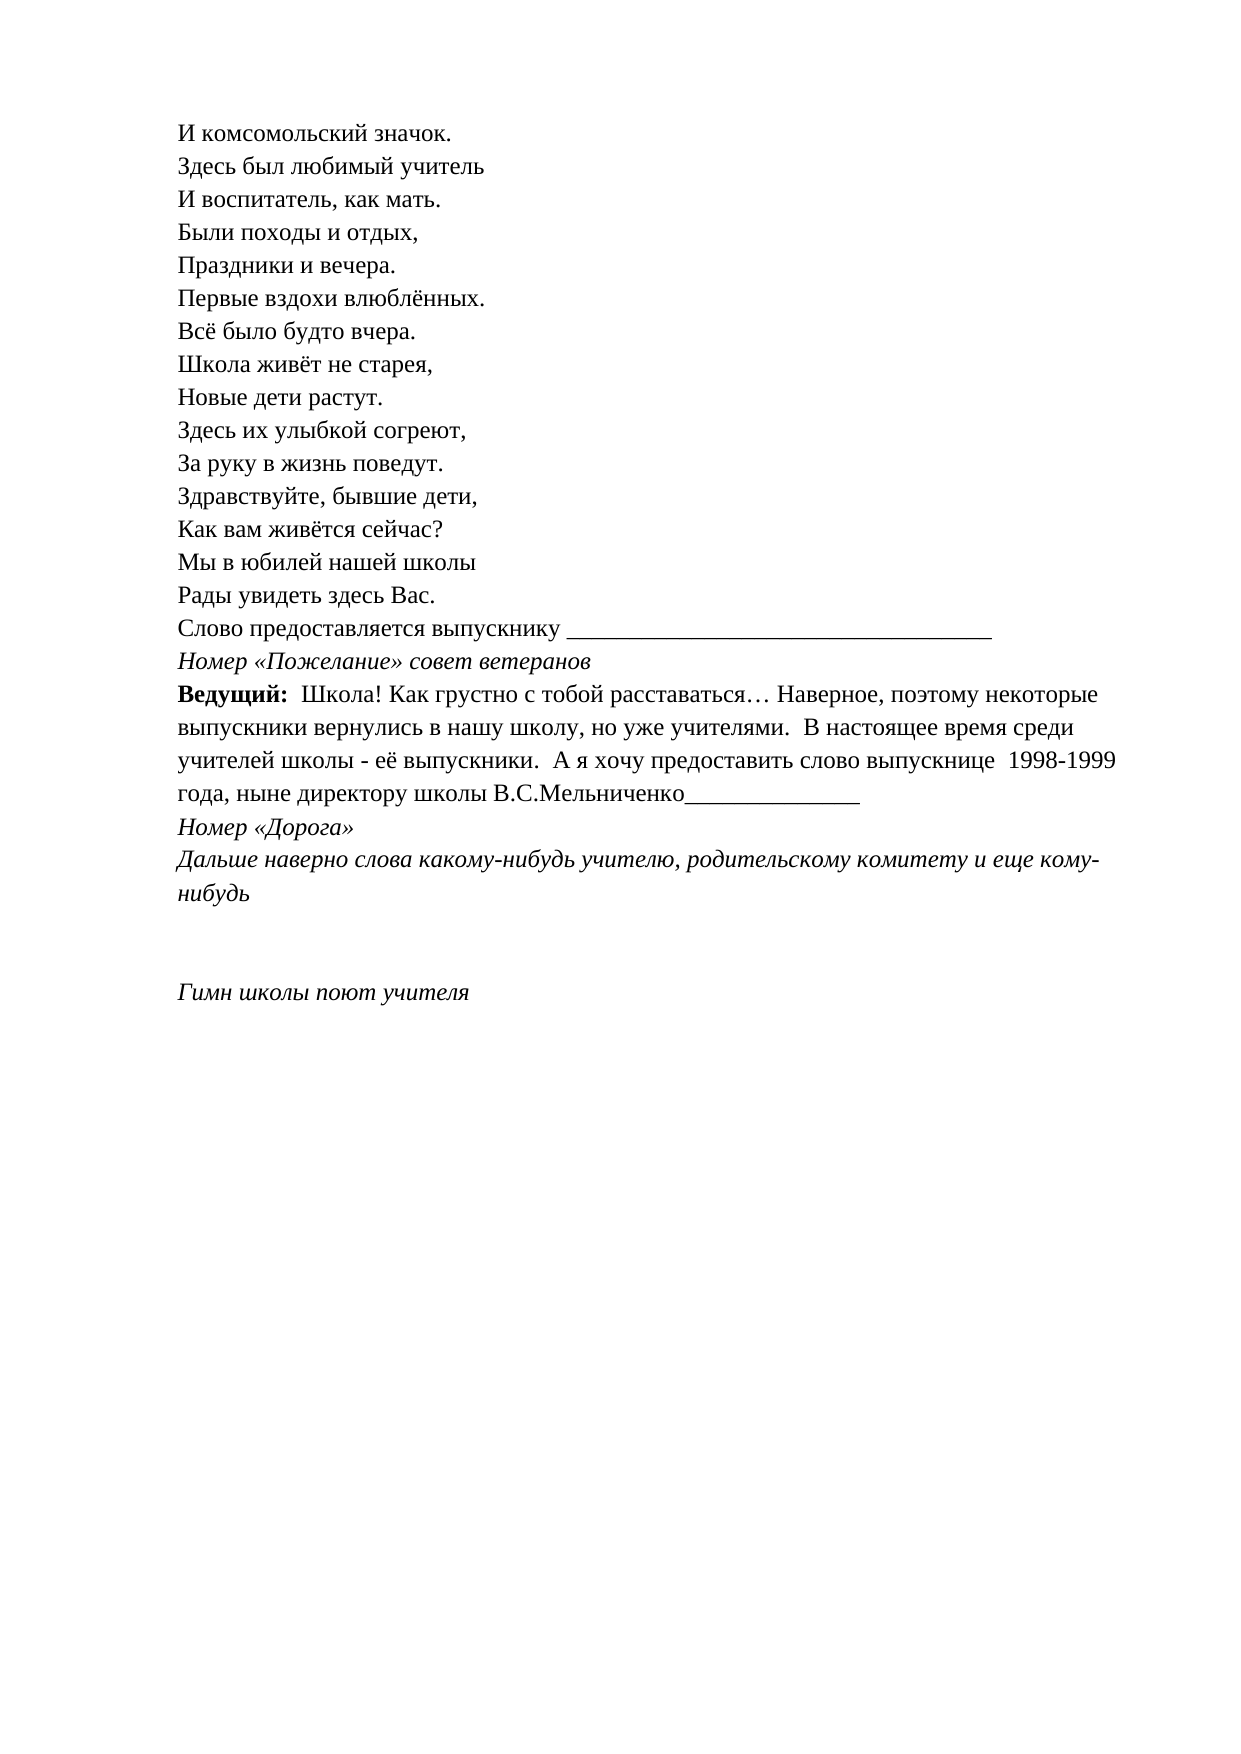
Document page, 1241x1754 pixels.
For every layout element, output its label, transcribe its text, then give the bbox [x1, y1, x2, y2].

text Номер «Дорога» [177, 812, 1152, 840]
text Номер «Пожелание» совет ветеранов [177, 646, 1152, 675]
text Ведущий: Школа! Как грустно с тобой расставаться… Наверное, поэтому некоторые выпускники вернулись в нашу школу, но уже учителями. В настоящее время среди учителей школы - её выпускники. А я хочу предоставить слово выпускнице 1998-1999 года, ныне директору школы В.С.Мельниченко______________ [177, 679, 1152, 807]
text Дальше наверно слова какому-нибудь учителю, родительскому комитету и еще кому-нибудь [177, 844, 1152, 906]
text Слово предоставляется выпускнику __________________________________ [177, 613, 1152, 642]
text Гимн школы поют учителя [177, 977, 1152, 1038]
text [177, 118, 1152, 609]
